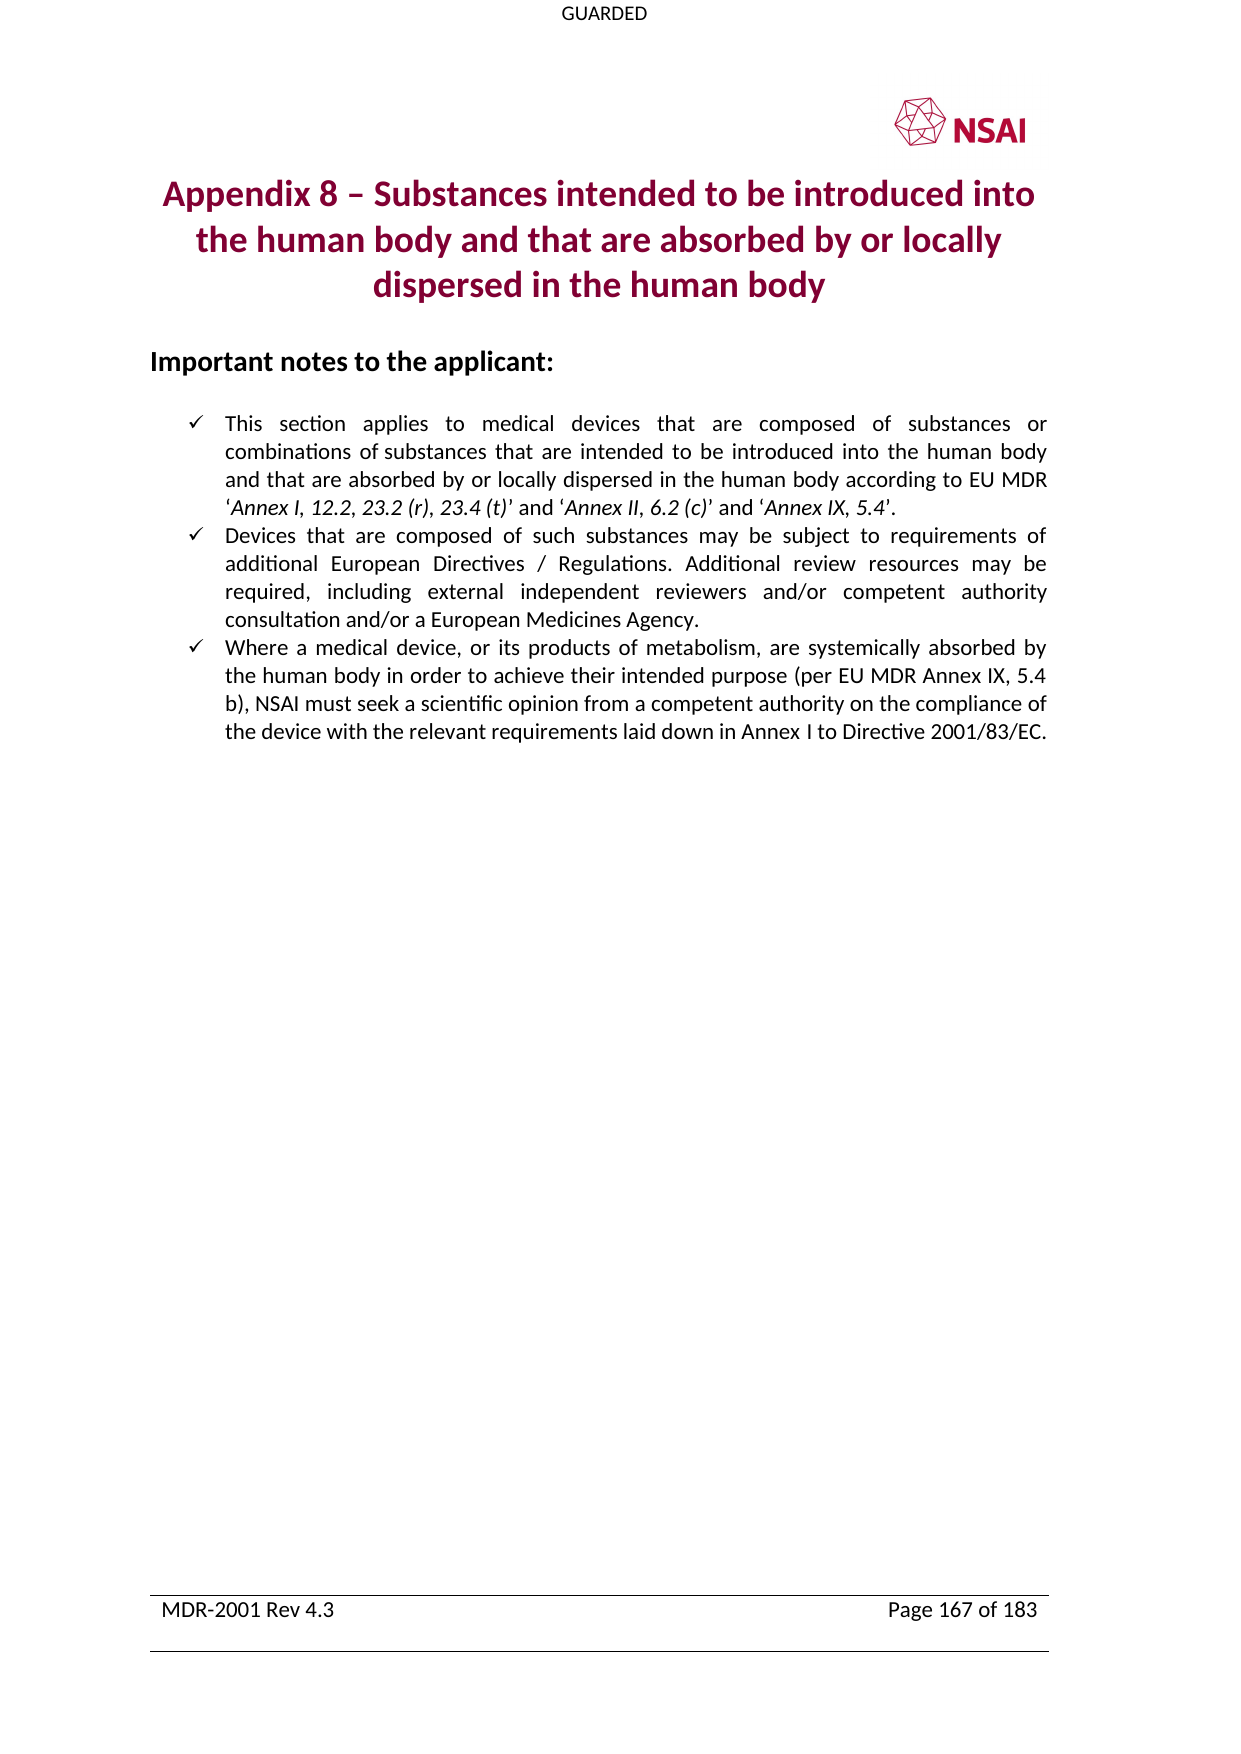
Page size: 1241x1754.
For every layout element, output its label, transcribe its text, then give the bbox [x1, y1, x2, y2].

list Where a medical device, or its products of metabolism, are systemically absorbed by the human body in order to achieve their intended purpose (per EU MDR Annex IX, 5.4 b), NSAI must seek a scientific opinion from a competent authority on the compliance of the device with the relevant requirements laid down in Annex I to Directive 2001/83/EC. [187, 633, 1048, 745]
list Devices that are composed of such substances may be subject to requirements of additional European Directives / Regulations. Additional review resources may be required, including external independent reviewers and/or competent authority consultation and/or a European Medicines Agency. [187, 521, 1048, 633]
text Important notes to the applicant: [150, 343, 1048, 378]
subtitle Appendix 8 – Substances intended to be introduced into the human body and that are absorbed by or locally dispersed in the human body [150, 170, 1048, 307]
list This section applies to medical devices that are composed of substances or combinations of substances that are intended to be introduced into the human body and that are absorbed by or locally dispersed in the human body according to EU MDR ‘Annex I, 12.2, 23.2 (r), 23.4 (t)’ and ‘Annex II, 6.2 (c)’ and ‘Annex IX, 5.4’. [187, 409, 1048, 521]
picture [870, 73, 1049, 170]
